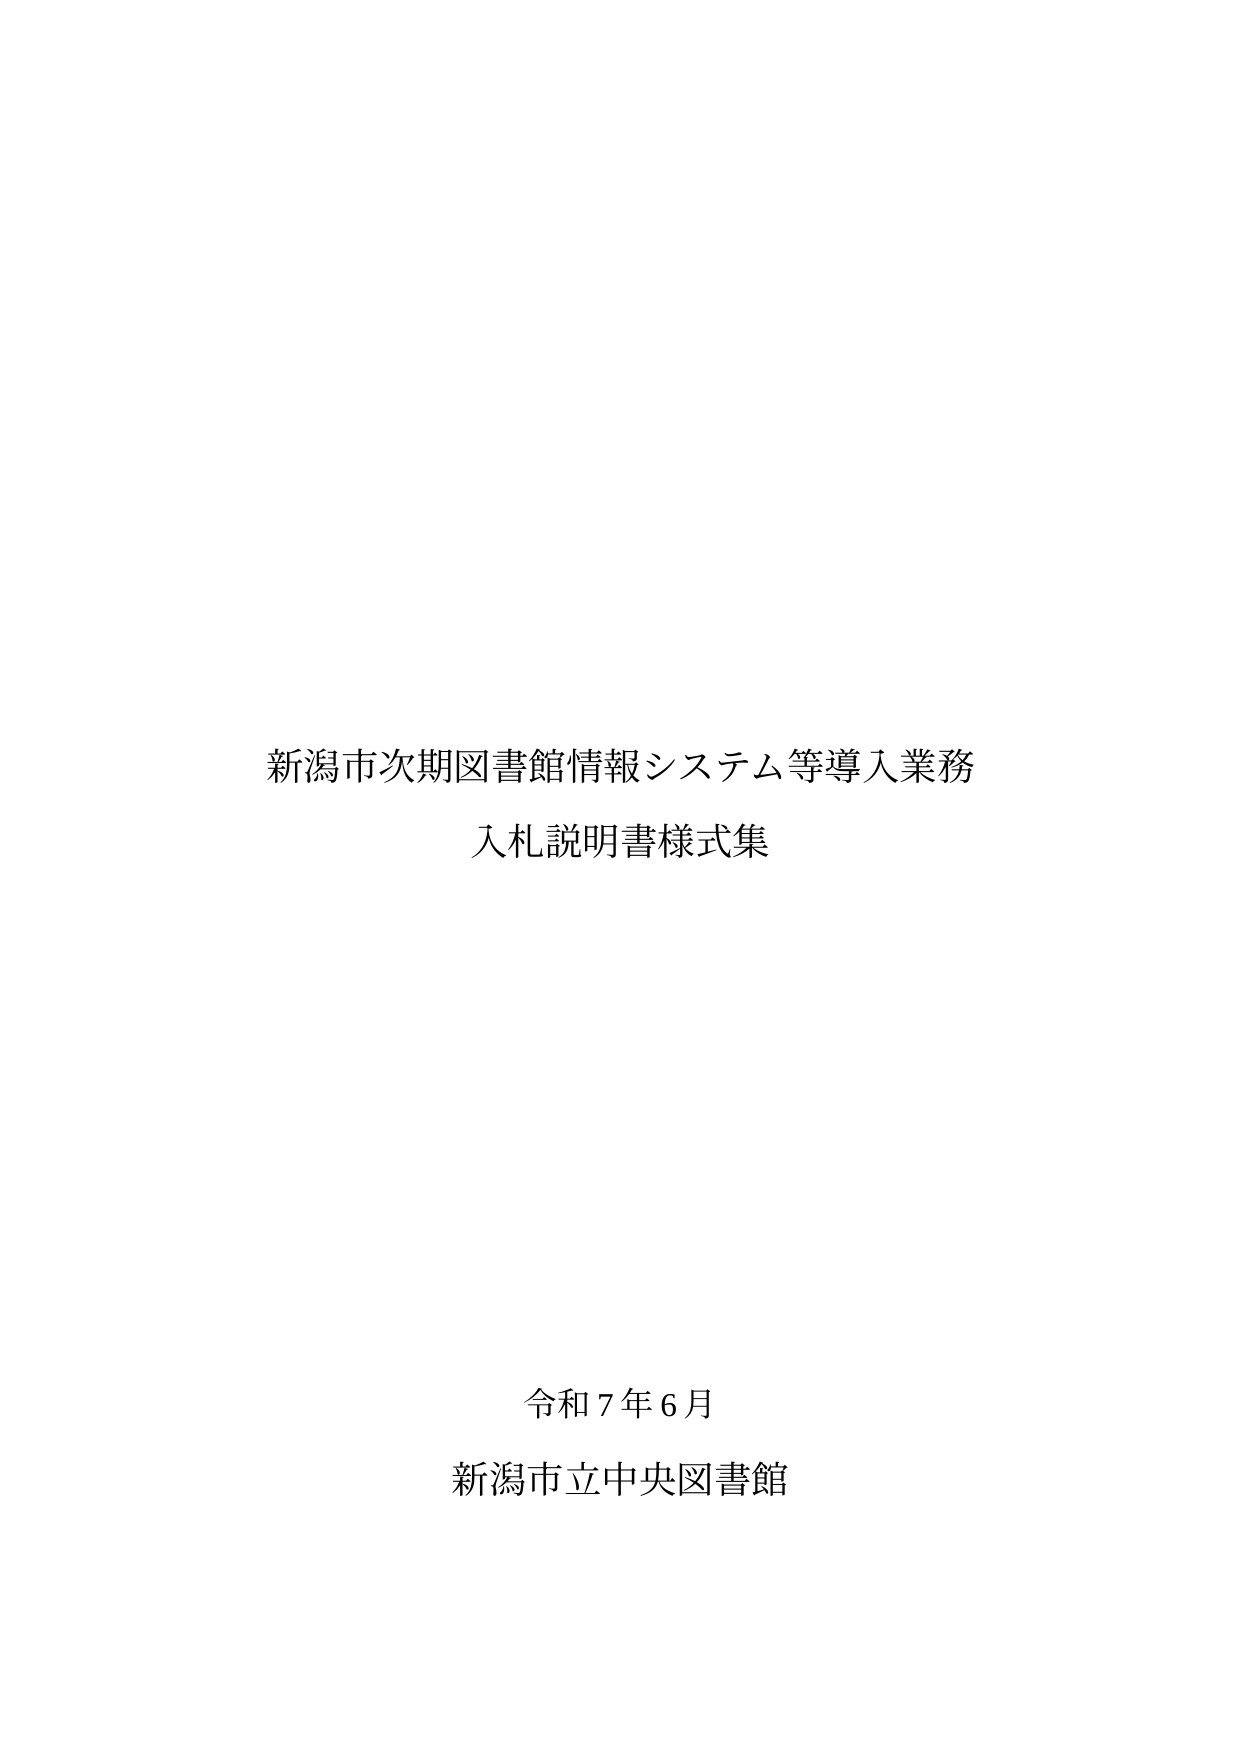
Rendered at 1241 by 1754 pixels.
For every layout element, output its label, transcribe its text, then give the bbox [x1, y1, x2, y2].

text 新潟市立中央図書館 [148, 1439, 1092, 1514]
text 令和7年6月 [148, 1364, 1092, 1439]
text 入札説明書様式集 [148, 802, 1092, 877]
text 新潟市次期図書館情報システム等導入業務 [148, 727, 1092, 802]
